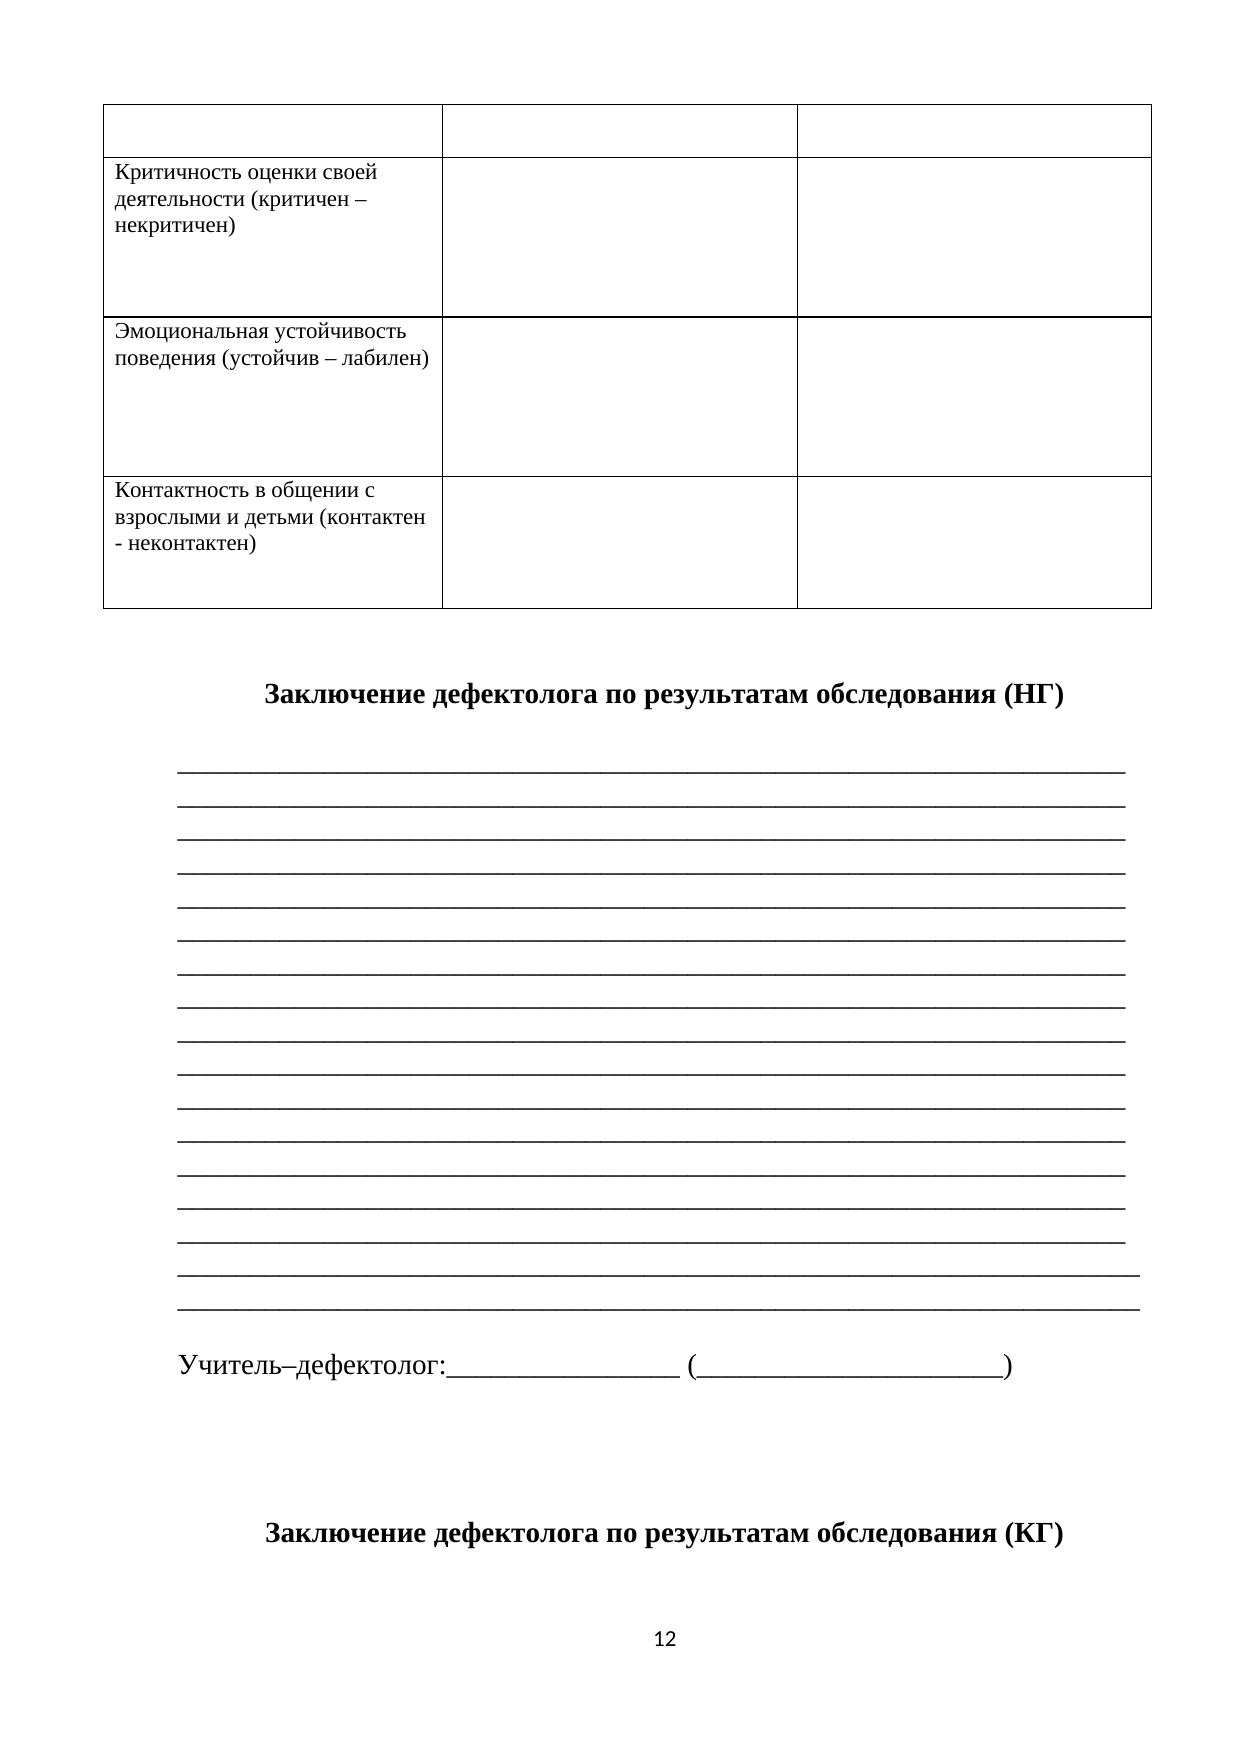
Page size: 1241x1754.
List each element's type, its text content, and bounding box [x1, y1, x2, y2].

table_cell [798, 105, 1151, 157]
table_cell [443, 105, 797, 157]
table_cell Контактность в общении с взрослыми и детьми (контактен - неконтактен) [104, 477, 442, 608]
table_cell Критичность оценки своей деятельности (критичен – некритичен) [104, 158, 442, 316]
text Заключение дефектолога по результатам обследования (КГ) [177, 1515, 1152, 1548]
text ____________________________________________________________________________________________________________________________________ [177, 1247, 1152, 1314]
text Учитель–дефектолог:________________ (_____________________) [177, 1347, 1152, 1381]
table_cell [104, 105, 442, 157]
table_cell [798, 318, 1151, 476]
text Заключение дефектолога по результатам обследования (НГ) [177, 676, 1152, 710]
table_cell [798, 158, 1151, 316]
table_cell [798, 477, 1151, 608]
text _________________________________________________________________ _________________________________________________________________ _________________________________________________________________ _________________________________________________________________ _________________________________________________________________ _________________________________________________________________ _________________________________________________________________ _________________________________________________________________ _________________________________________________________________ _________________________________________________________________ _________________________________________________________________ _________________________________________________________________ _________________________________________________________________ _________________________________________________________________ _________________________________________________________________ [177, 743, 1152, 1247]
table_cell [443, 318, 797, 476]
table_cell [443, 158, 797, 316]
table_cell Эмоциональная устойчивость поведения (устойчив – лабилен) [104, 318, 442, 476]
table_cell [443, 477, 797, 608]
